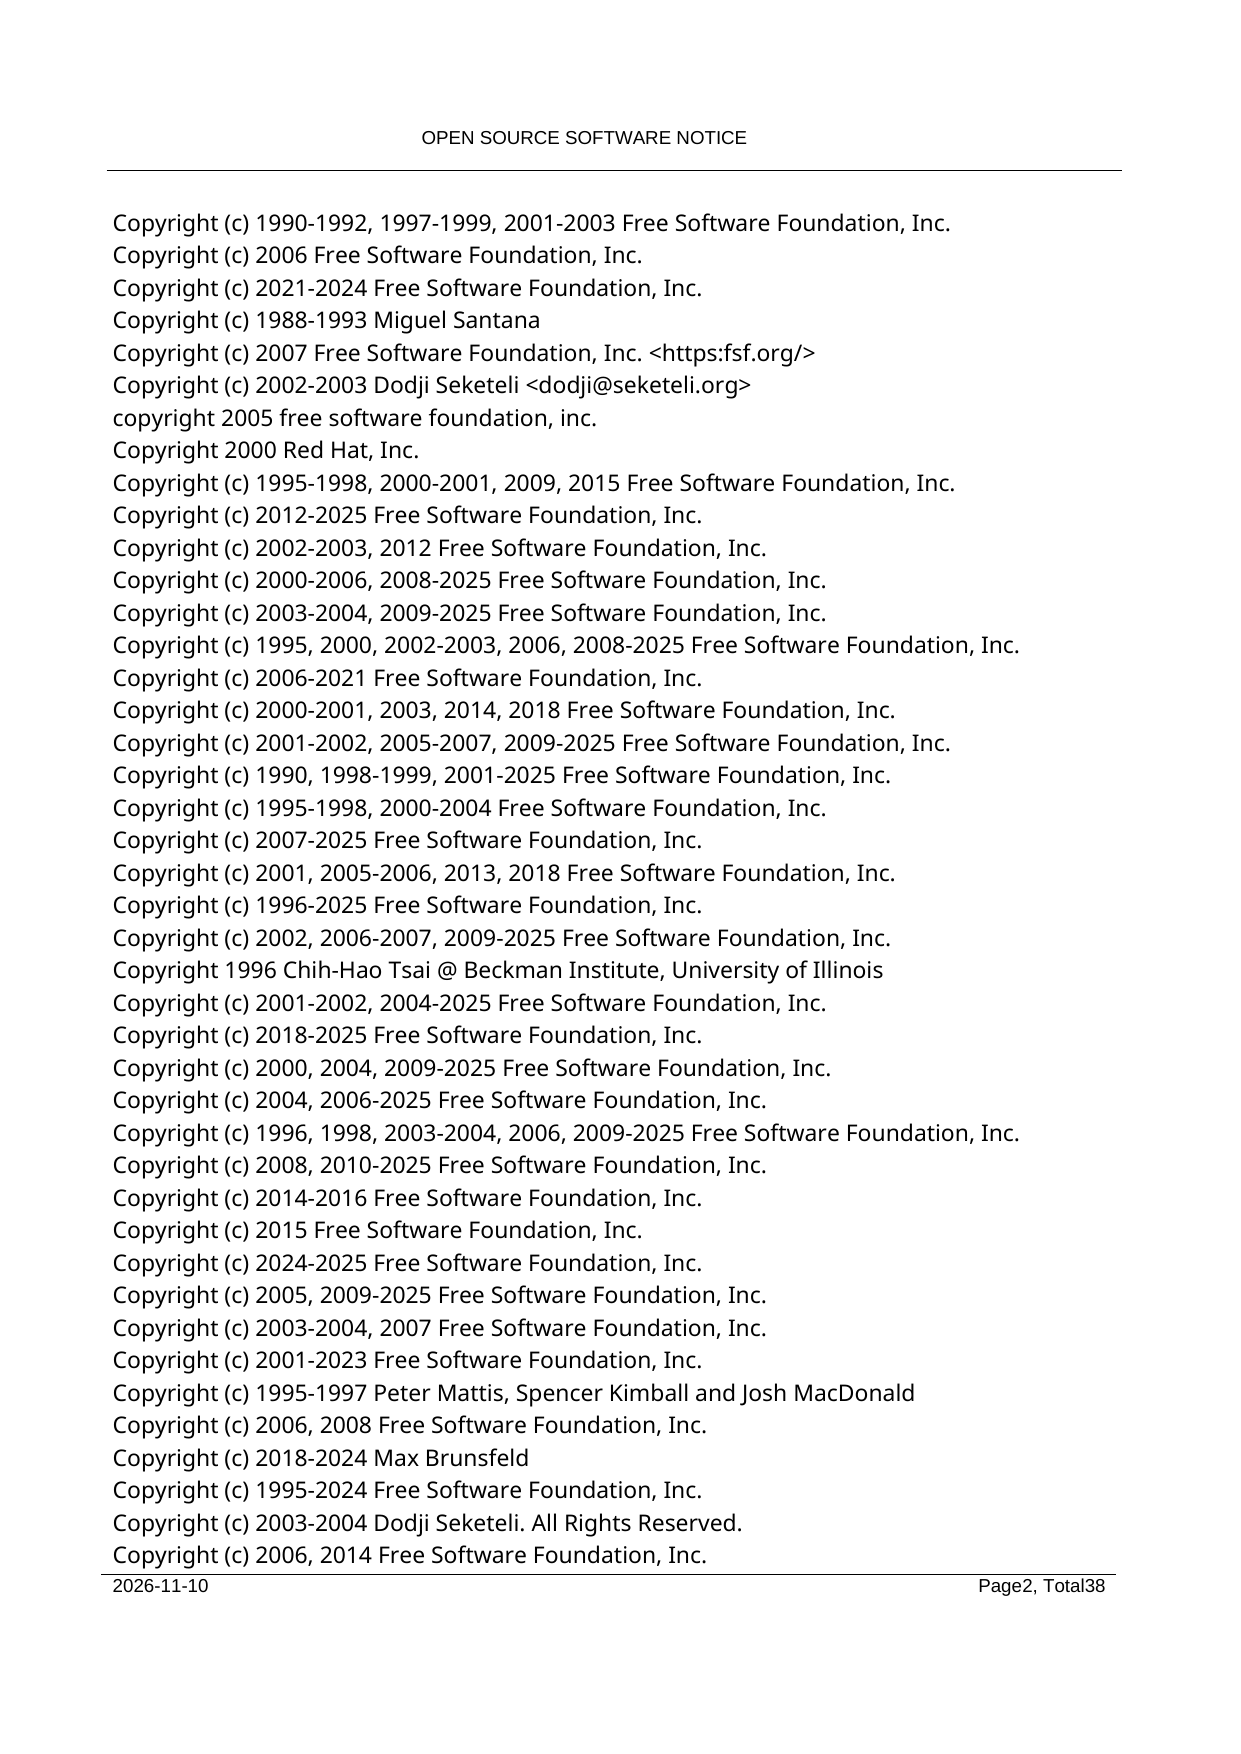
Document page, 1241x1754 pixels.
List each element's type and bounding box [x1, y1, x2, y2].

text [112, 206, 1128, 1571]
